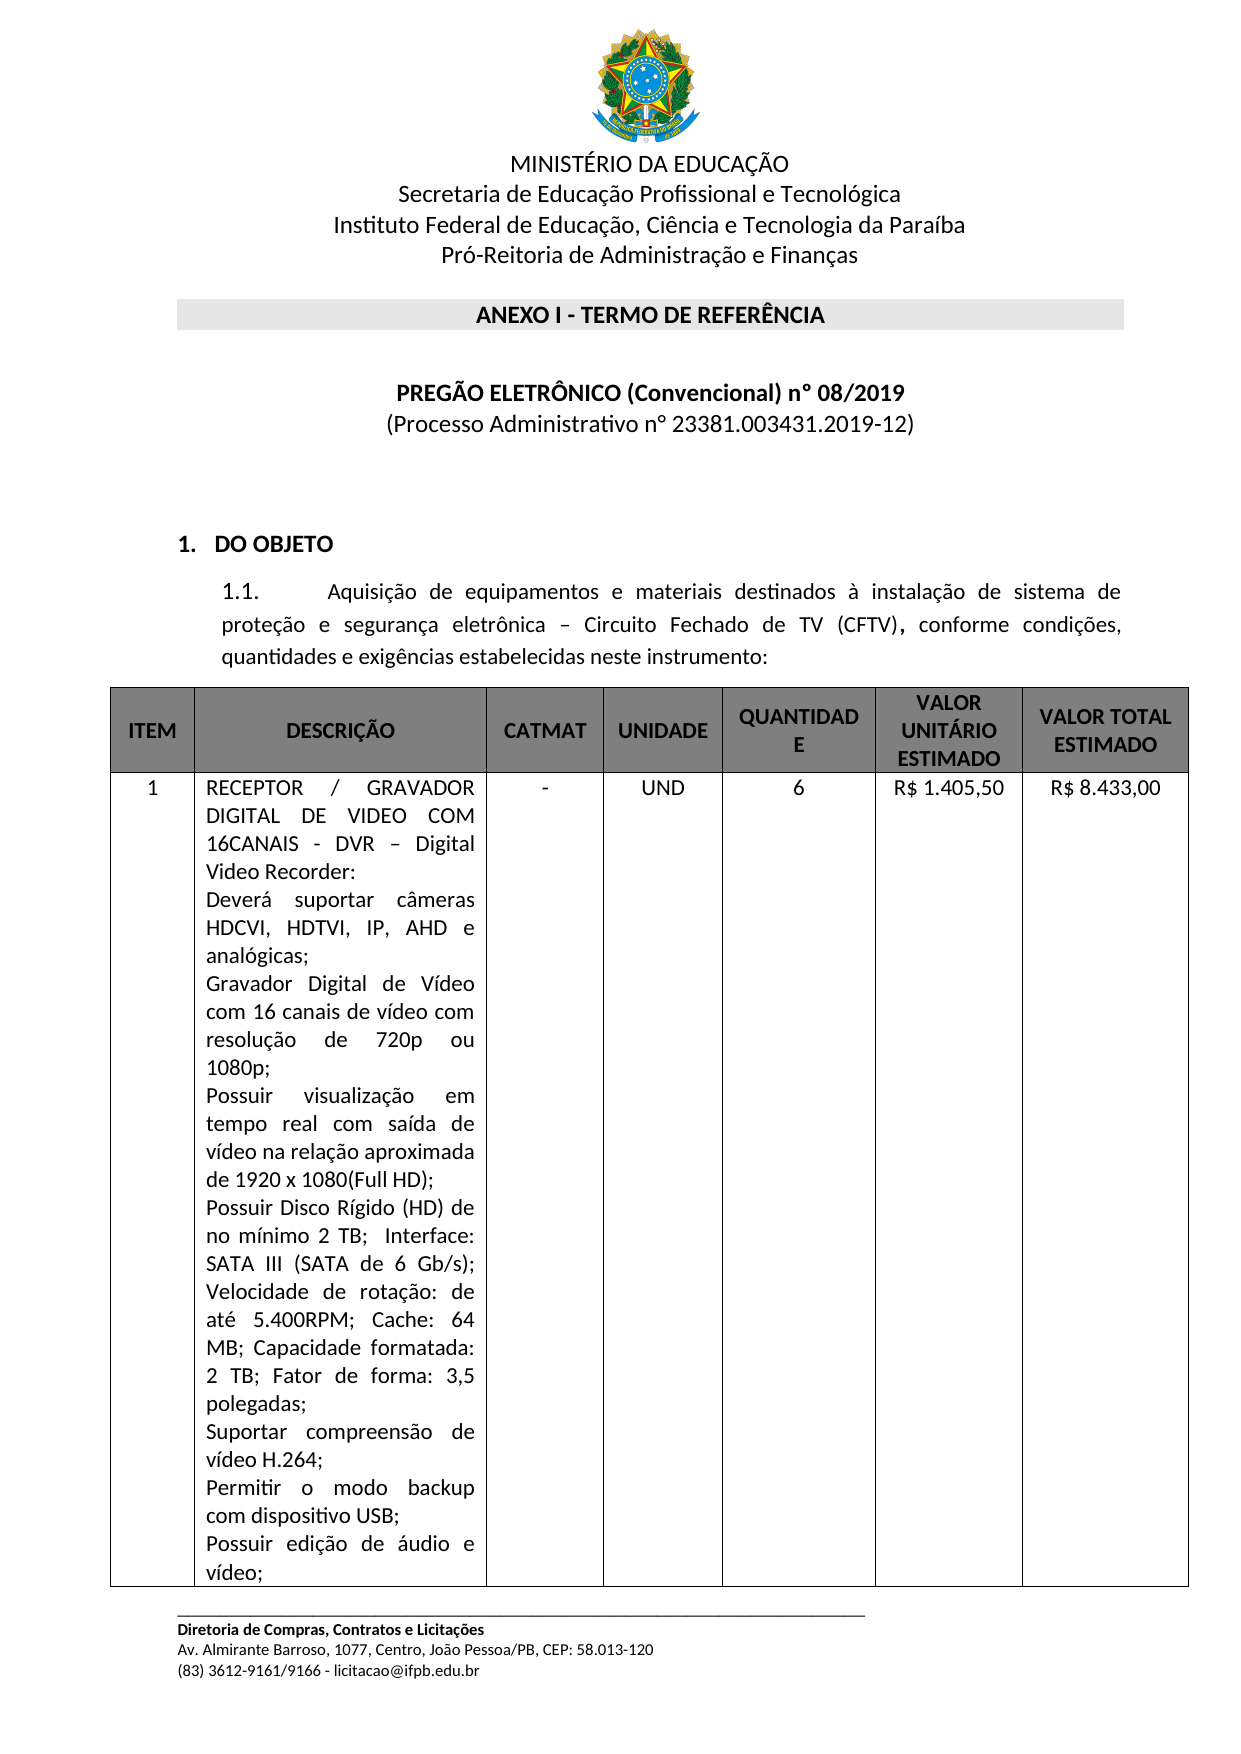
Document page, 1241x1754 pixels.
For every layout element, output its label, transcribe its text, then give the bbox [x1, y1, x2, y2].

table_cell - [487, 773, 603, 1586]
text (Processo Administrativo n° 23381.003431.2019-12) [177, 408, 1124, 438]
table_cell 6 [723, 773, 875, 1586]
table_header QUANTIDADE [723, 688, 875, 772]
table_header UNIDADE [604, 688, 722, 772]
table_cell 1 [111, 773, 194, 1586]
picture [588, 26, 704, 146]
text PREGÃO ELETRÔNICO (Convencional) nº 08/2019 [177, 377, 1124, 408]
table_cell UND [604, 773, 722, 1586]
list DO OBJETO [177, 528, 1122, 558]
list Aquisição de equipamentos e materiais destinados à instalação de sistema de proteção e segurança eletrônica – Circuito Fechado de TV (CFTV), conforme condições, quantidades e exigências estabelecidas neste instrumento: [221, 575, 1122, 670]
table_cell R$ 8.433,00 [1023, 773, 1188, 1586]
table_header VALOR TOTAL ESTIMADO [1023, 688, 1188, 772]
text ANEXO I - TERMO DE REFERÊNCIA [177, 299, 1124, 330]
table_header VALOR UNITÁRIO ESTIMADO [876, 688, 1022, 772]
table_header ITEM [111, 688, 194, 772]
table_cell R$ 1.405,50 [876, 773, 1022, 1586]
table_header CATMAT [487, 688, 603, 772]
table_header DESCRIÇÃO [195, 688, 486, 772]
